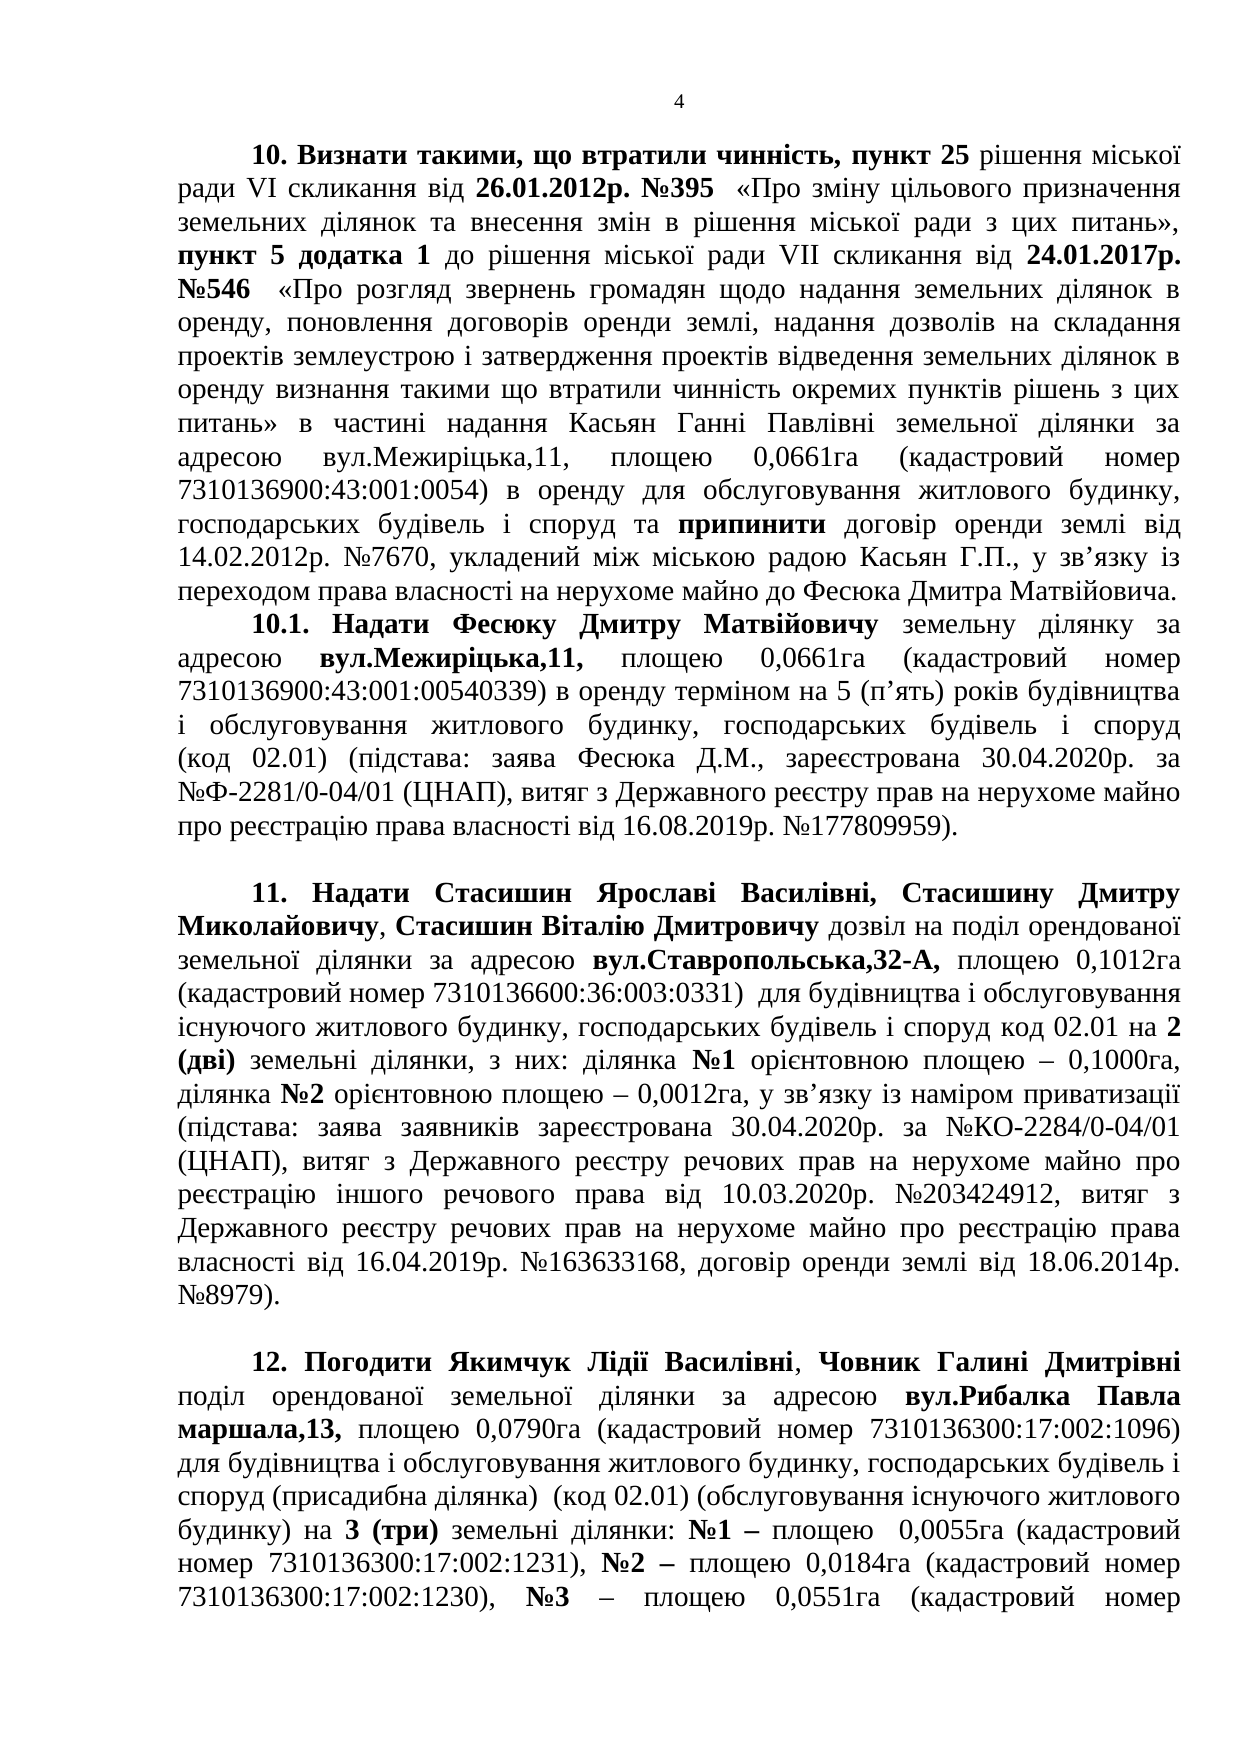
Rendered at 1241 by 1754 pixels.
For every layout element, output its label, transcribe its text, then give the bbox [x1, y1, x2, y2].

text 10.1. Надати Фесюку Дмитру Матвійовичу земельну ділянку за адресою вул.Межиріцька,11, площею 0,0661га (кадастровий номер 7310136900:43:001:00540339) в оренду терміном на 5 (п’ять) років будівництва і обслуговування житлового будинку, господарських будівель і споруд (код 02.01) (підстава: заява Фесюка Д.М., зареєстрована 30.04.2020р. за №Ф-2281/0-04/01 (ЦНАП), витяг з Державного реєстру прав на нерухоме майно про реєстрацію права власності від 16.08.2019р. №177809959). [177, 606, 1181, 841]
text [177, 1344, 1181, 1613]
text 11. Надати Стасишин Ярославі Василівні, Стасишину Дмитру Миколайовичу, Стасишин Віталію Дмитровичу дозвіл на поділ орендованої земельної ділянки за адресою вул.Ставропольська,32-А, площею 0,1012га (кадастровий номер 7310136600:36:003:0331) для будівництва і обслуговування існуючого житлового будинку, господарських будівель і споруд код 02.01 на 2 (дві) земельні ділянки, з них: ділянка №1 орієнтовною площею – 0,1000га, ділянка №2 орієнтовною площею – 0,0012га, у зв’язку із наміром приватизації (підстава: заява заявників зареєстрована 30.04.2020р. за №КО-2284/0-04/01 (ЦНАП), витяг з Державного реєстру речових прав на нерухоме майно про реєстрацію іншого речового права від 10.03.2020р. №203424912, витяг з Державного реєстру речових прав на нерухоме майно про реєстрацію права власності від 16.04.2019р. №163633168, договір оренди землі від 18.06.2014р. №8979). [177, 875, 1181, 1311]
text 10. Визнати такими, що втратили чинність, пункт 25 рішення міської ради VІ скликання від 26.01.2012р. №395 «Про зміну цільового призначення земельних ділянок та внесення змін в рішення міської ради з цих питань», пункт 5 додатка 1 до рішення міської ради VІІ скликання від 24.01.2017р. №546 «Про розгляд звернень громадян щодо надання земельних ділянок в оренду, поновлення договорів оренди землі, надання дозволів на складання проектів землеустрою і затвердження проектів відведення земельних ділянок в оренду визнання такими що втратили чинність окремих пунктів рішень з цих питань» в частині надання Касьян Ганні Павлівні земельної ділянки за адресою вул.Межиріцька,11, площею 0,0661га (кадастровий номер 7310136900:43:001:0054) в оренду для обслуговування житлового будинку, господарських будівель і споруд та припинити договір оренди землі від 14.02.2012р. №7670, укладений між міською радою Касьян Г.П., у зв’язку із переходом права власності на нерухоме майно до Фесюка Дмитра Матвійовича. [177, 137, 1181, 606]
